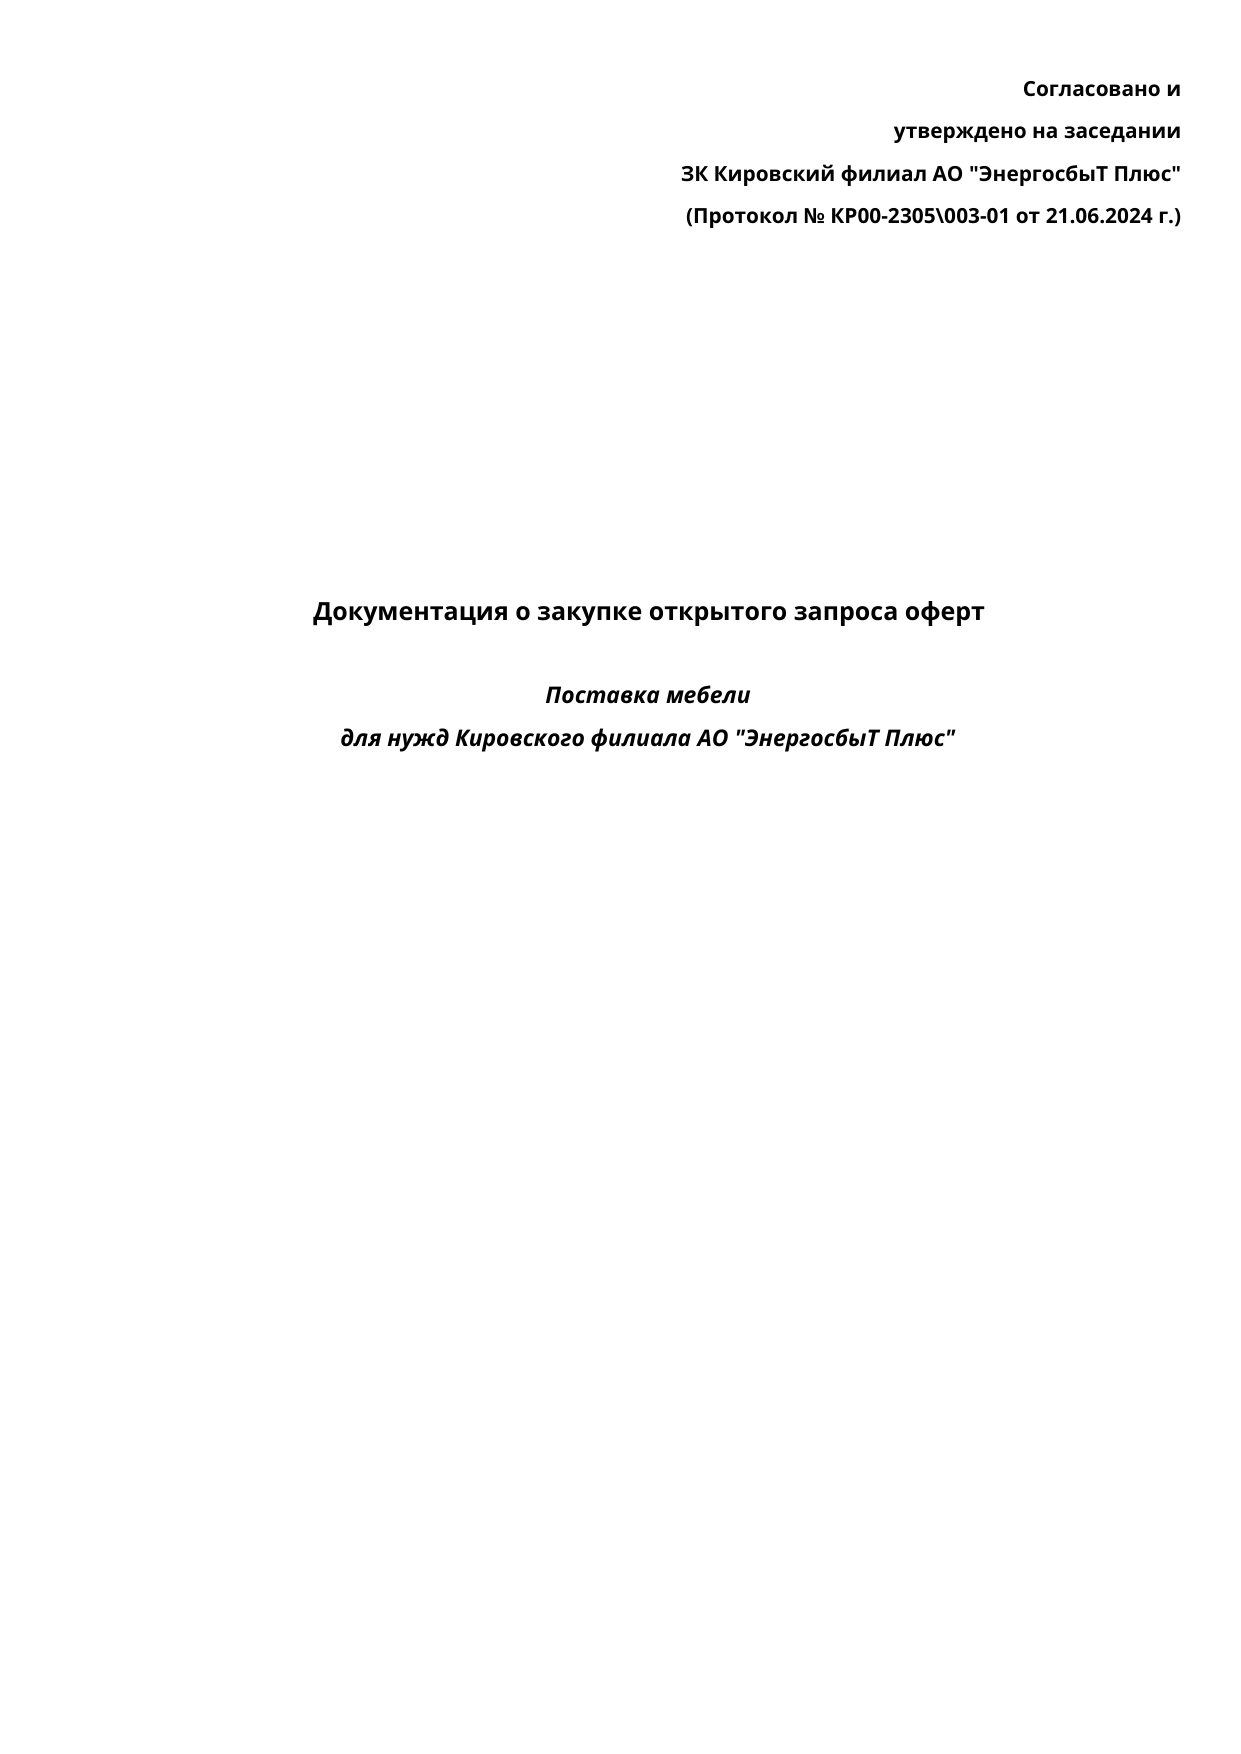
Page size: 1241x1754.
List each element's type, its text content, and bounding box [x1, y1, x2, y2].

text для нужд Кировского филиала АО "ЭнергосбыТ Плюс" [117, 722, 1181, 753]
text Согласовано и [474, 74, 1181, 102]
text утверждено на заседании [474, 116, 1181, 145]
text ЗК Кировский филиал АО "ЭнергосбыТ Плюс" [474, 159, 1181, 187]
text (Протокол № КР00-2305\003-01 от 21.06.2024 г.) [474, 202, 1181, 230]
text Поставка мебели [117, 678, 1181, 710]
text Документация о закупке открытого запроса оферт [117, 593, 1181, 627]
